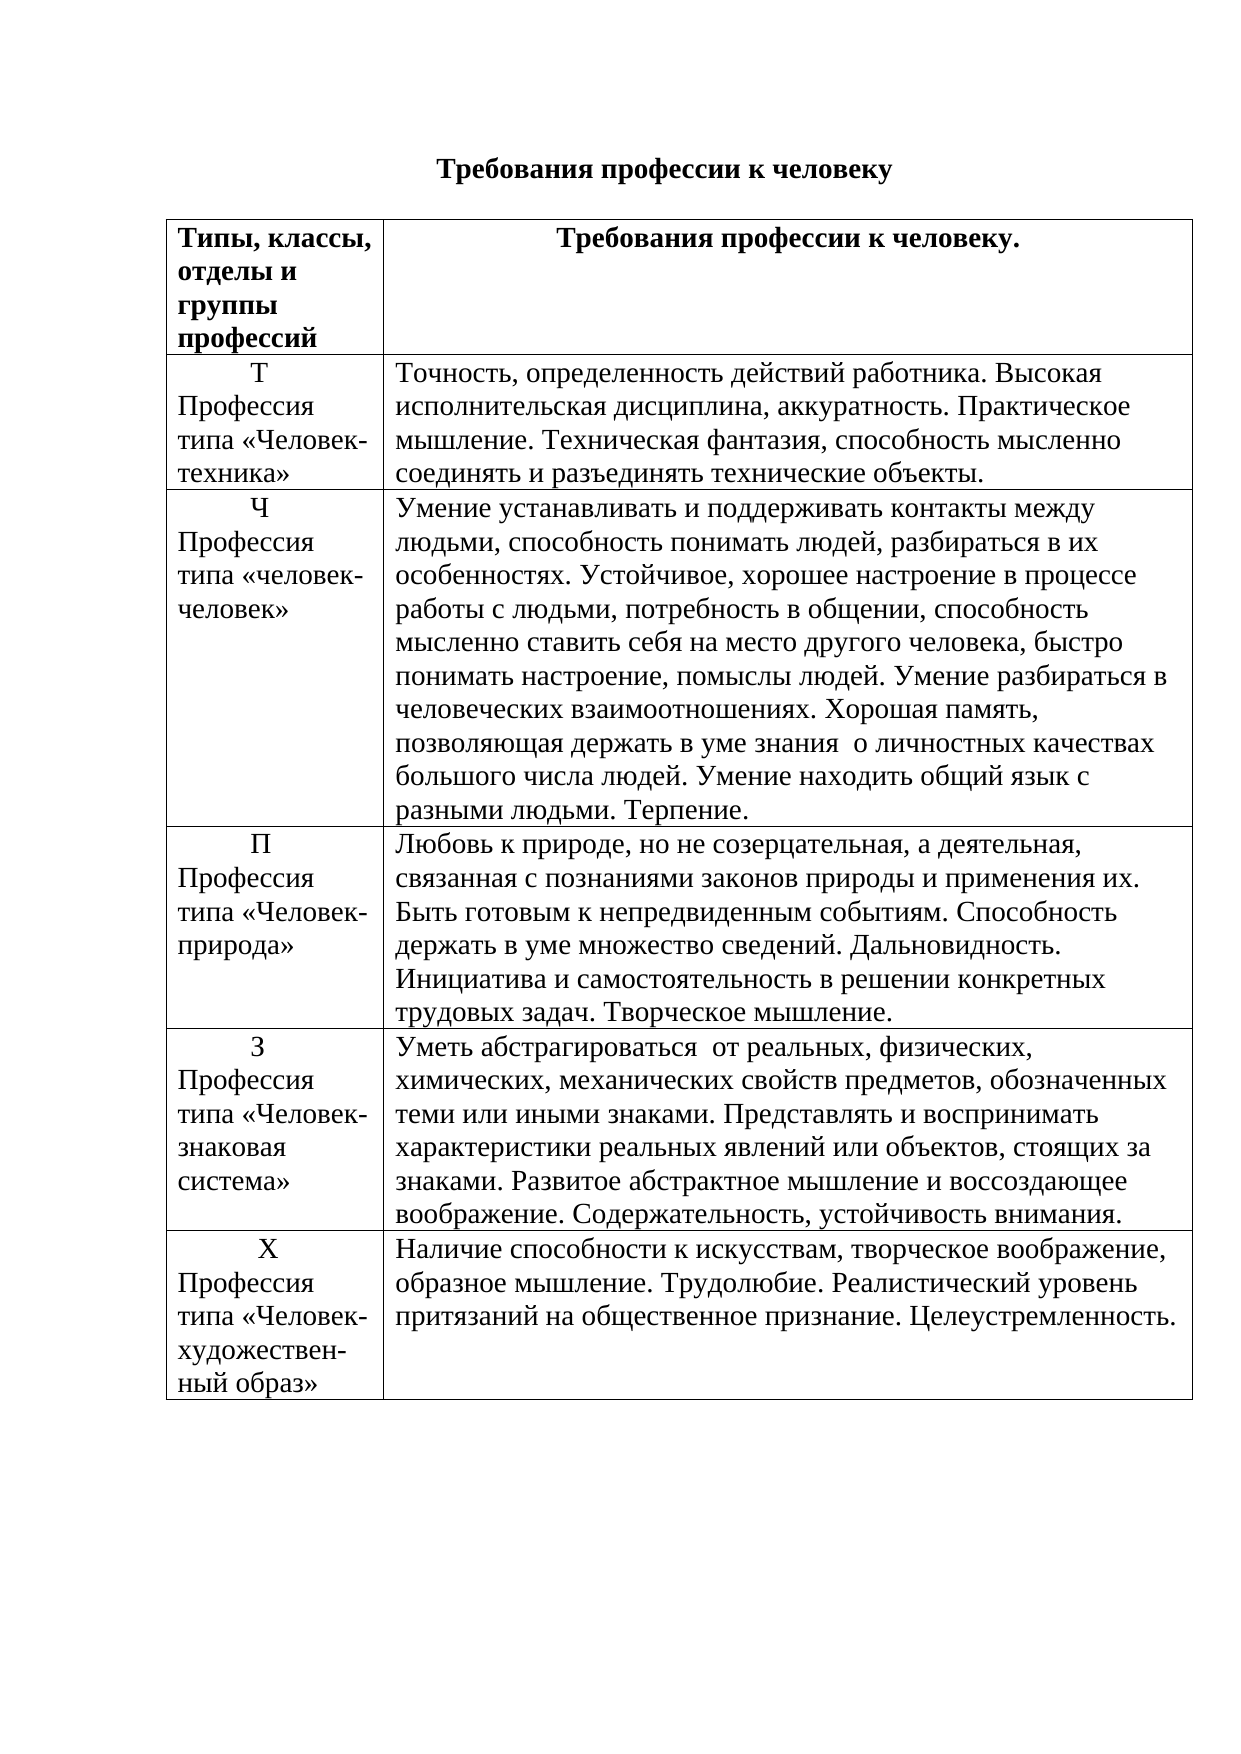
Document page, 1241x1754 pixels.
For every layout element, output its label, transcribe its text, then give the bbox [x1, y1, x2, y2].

table_cell Любовь к природе, но не созерцательная, а деятельная, связанная с познаниями законов природы и применения их. Быть готовым к непредвиденным событиям. Способность держать в уме множество сведений. Дальновидность. Инициатива и самостоятельность в решении конкретных трудовых задач. Творческое мышление. [384, 827, 1192, 1028]
table_cell З Профессия типа «Человек-знаковая система» [167, 1029, 383, 1230]
table_cell Ч Профессия типа «человек-человек» [167, 490, 383, 826]
table_cell Х Профессия типа «Человек-художествен-ный образ» [167, 1231, 383, 1399]
table_cell Умение устанавливать и поддерживать контакты между людьми, способность понимать людей, разбираться в их особенностях. Устойчивое, хорошее настроение в процессе работы с людьми, потребность в общении, способность мысленно ставить себя на место другого человека, быстро понимать настроение, помыслы людей. Умение разбираться в человеческих взаимоотношениях. Хорошая память, позволяющая держать в уме знания о личностных качествах большого числа людей. Умение находить общий язык с разными людьми. Терпение. [384, 490, 1192, 826]
table_cell Уметь абстрагироваться от реальных, физических, химических, механических свойств предметов, обозначенных теми или иными знаками. Представлять и воспринимать характеристики реальных явлений или объектов, стоящих за знаками. Развитое абстрактное мышление и воссоздающее воображение. Содержательность, устойчивость внимания. [384, 1029, 1192, 1230]
table_header Типы, классы, отделы и группы профессий [167, 220, 383, 354]
table_header Требования профессии к человеку. [384, 220, 1192, 354]
table_cell П Профессия типа «Человек-природа» [167, 827, 383, 1028]
table_cell Точность, определенность действий работника. Высокая исполнительская дисциплина, аккуратность. Практическое мышление. Техническая фантазия, способность мысленно соединять и разъединять технические объекты. [384, 355, 1192, 489]
table_cell Наличие способности к искусствам, творческое воображение, образное мышление. Трудолюбие. Реалистический уровень притязаний на общественное признание. Целеустремленность. [384, 1231, 1192, 1399]
table_cell Т Профессия типа «Человек-техника» [167, 355, 383, 489]
text Требования профессии к человеку [177, 152, 1152, 185]
